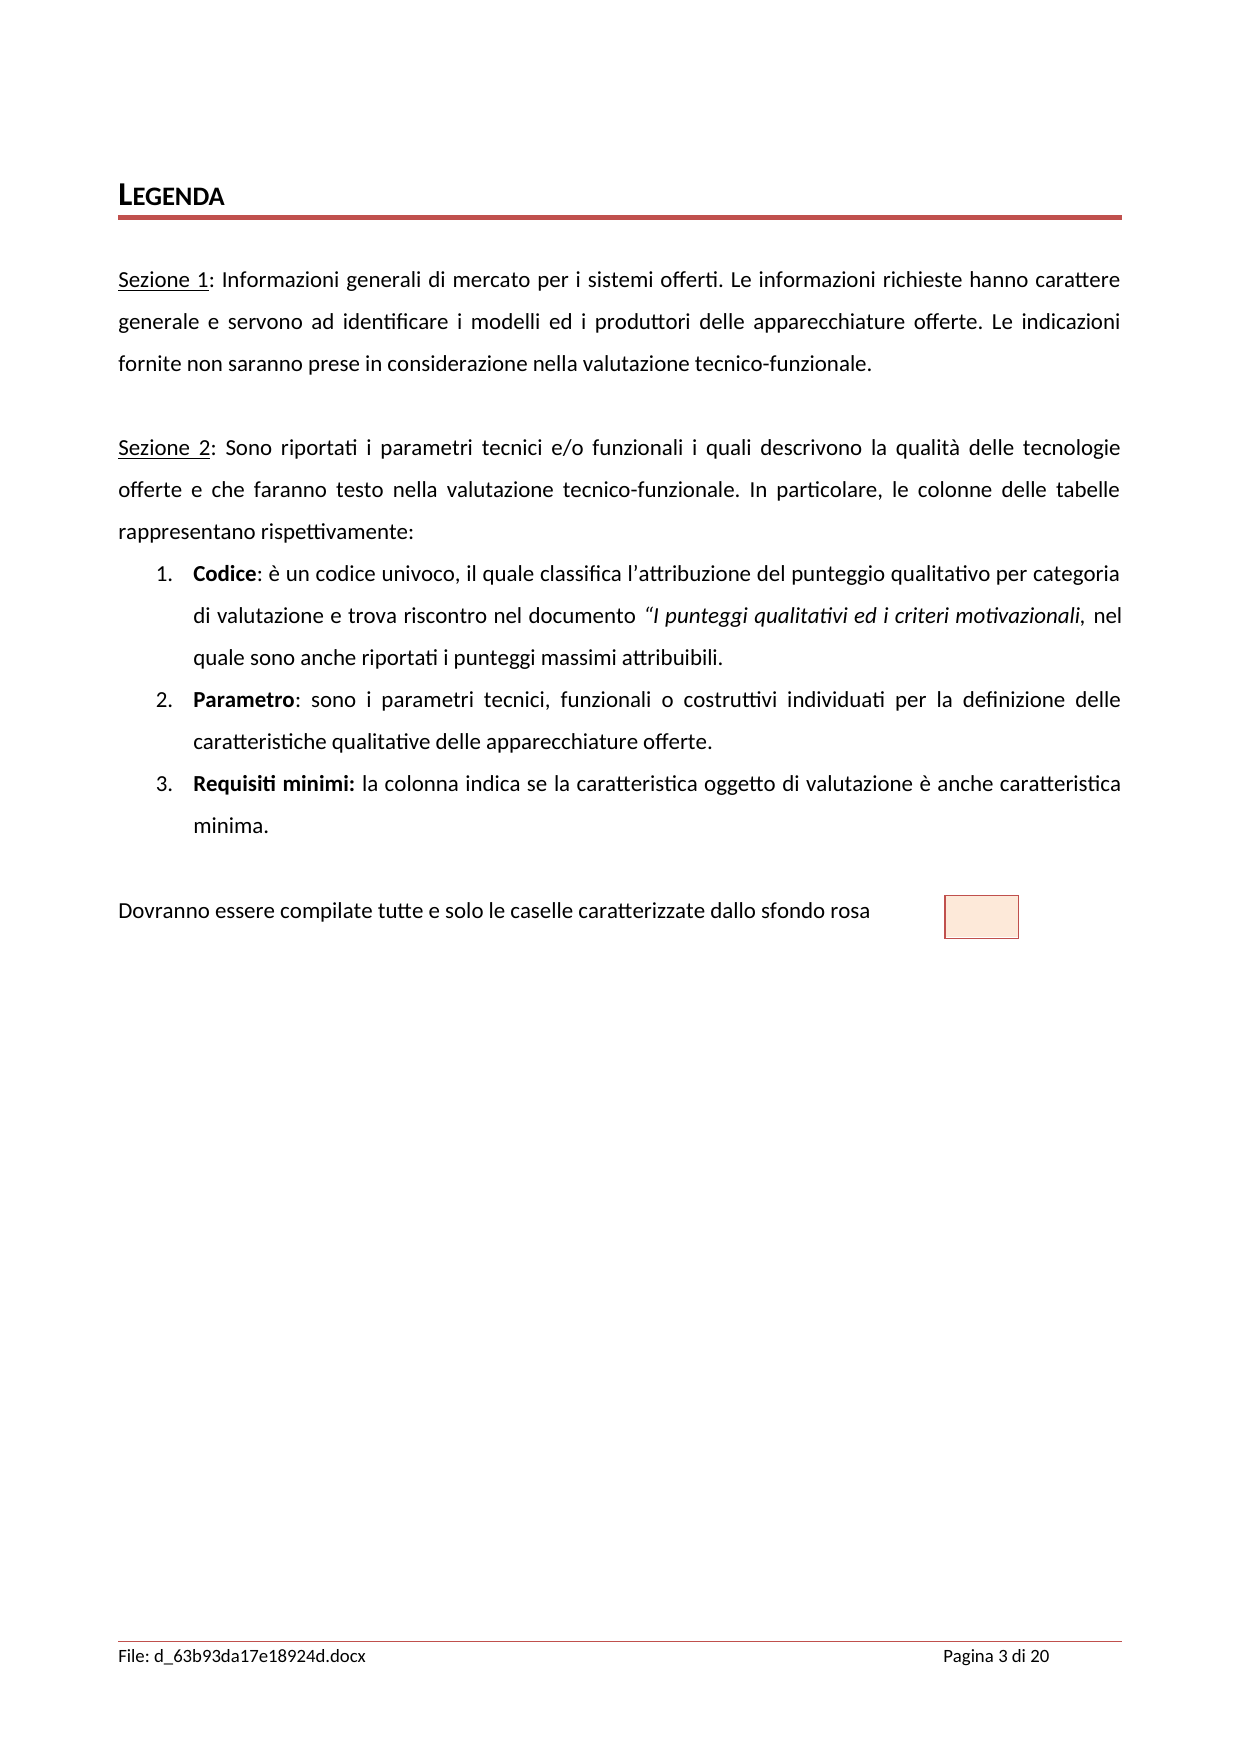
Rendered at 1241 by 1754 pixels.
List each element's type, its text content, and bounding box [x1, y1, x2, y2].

table_header Dovranno essere compilate tutte e solo le caselle caratterizzate dallo sfondo rosa [107, 895, 944, 937]
list Codice: è un codice univoco, il quale classifica l’attribuzione del punteggio qualitativo per categoria di valutazione e trova riscontro nel documento “I punteggi qualitativi ed i criteri motivazionali, nel quale sono anche riportati i punteggi massimi attribuibili. [156, 559, 1122, 671]
text Sezione 2: Sono riportati i parametri tecnici e/o funzionali i quali descrivono la qualità delle tecnologie offerte e che faranno testo nella valutazione tecnico-funzionale. In particolare, le colonne delle tabelle rappresentano rispettivamente: [118, 433, 1122, 545]
list Parametro: sono i parametri tecnici, funzionali o costruttivi individuati per la definizione delle caratteristiche qualitative delle apparecchiature offerte. [156, 685, 1122, 755]
text Sezione 1: Informazioni generali di mercato per i sistemi offerti. Le informazioni richieste hanno carattere generale e servono ad identificare i modelli ed i produttori delle apparecchiature offerte. Le indicazioni fornite non saranno prese in considerazione nella valutazione tecnico-funzionale. [118, 266, 1122, 377]
list Requisiti minimi: la colonna indica se la caratteristica oggetto di valutazione è anche caratteristica minima. [156, 769, 1122, 839]
table_header [946, 896, 1018, 937]
subtitle Legenda [118, 173, 1122, 215]
